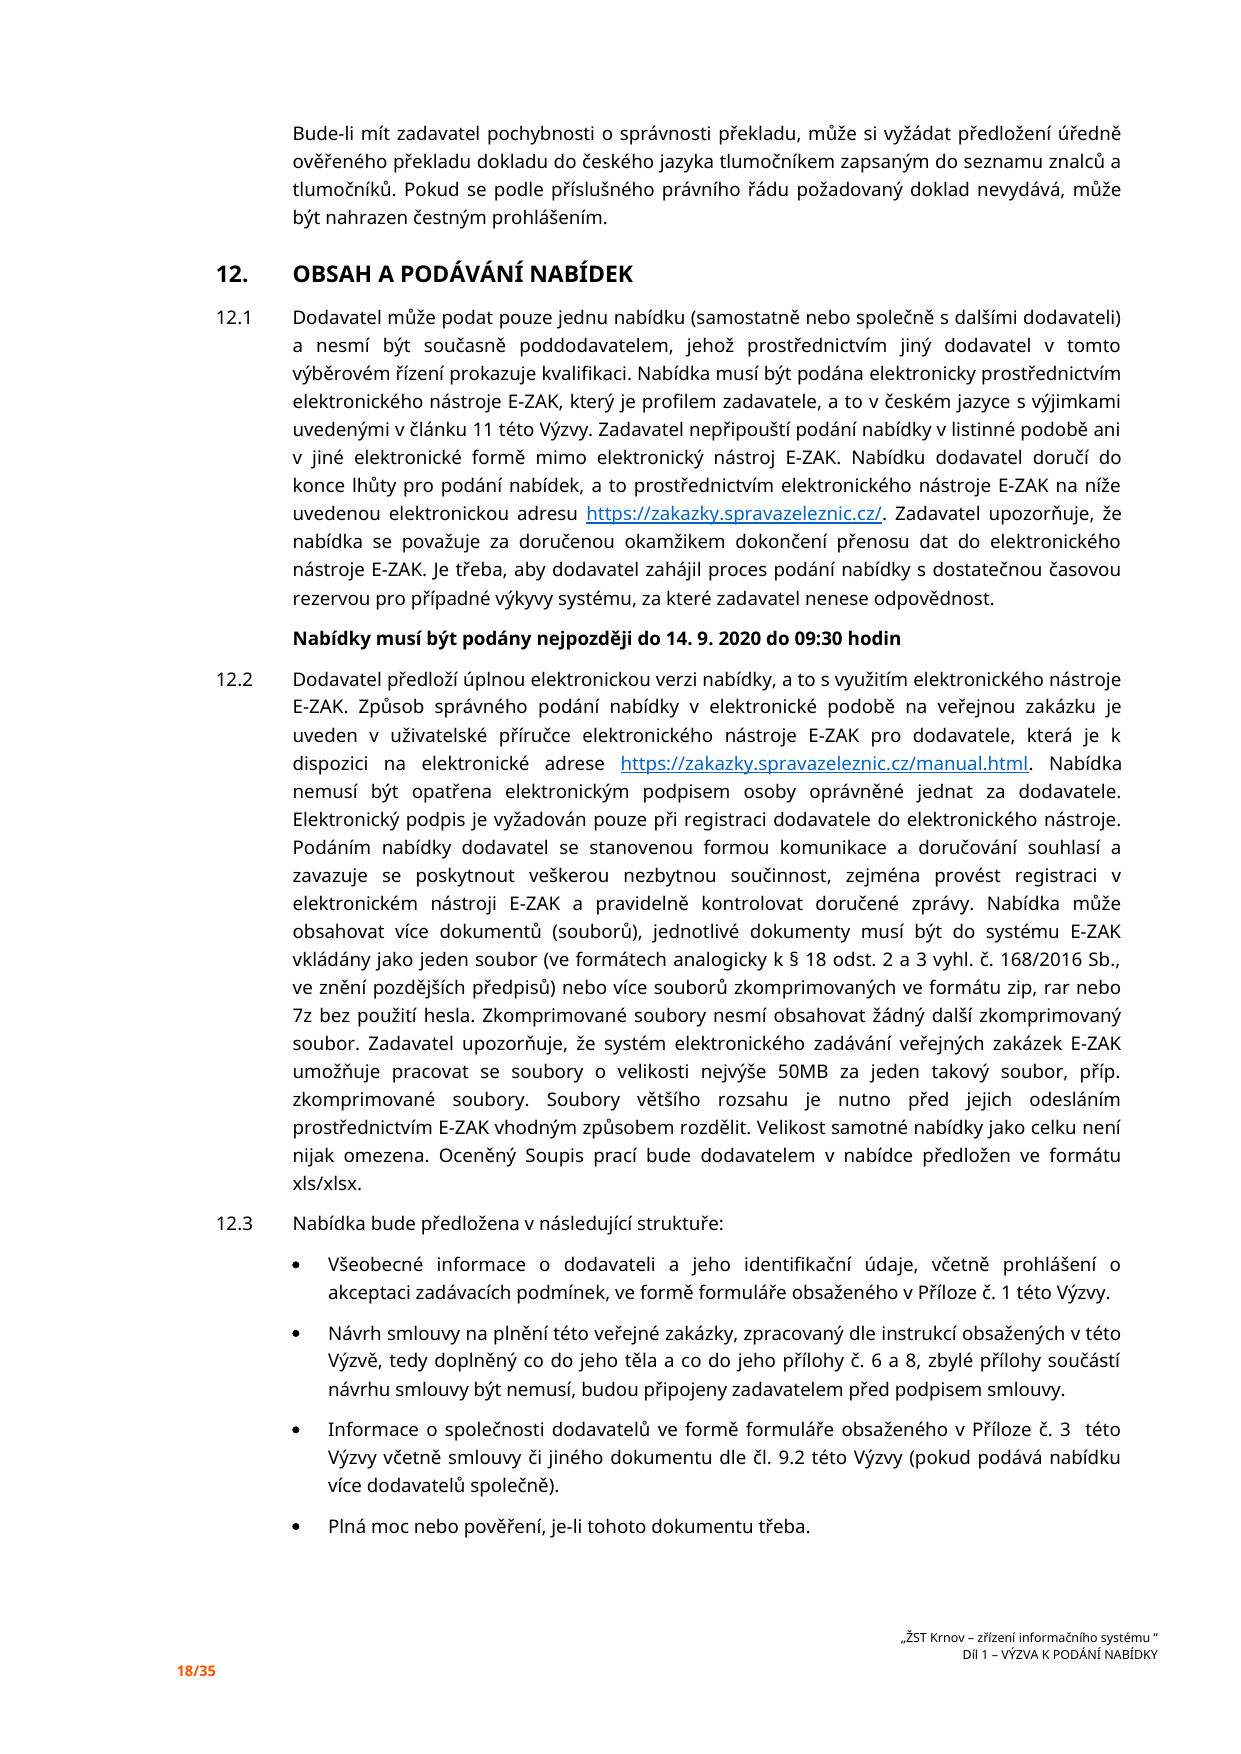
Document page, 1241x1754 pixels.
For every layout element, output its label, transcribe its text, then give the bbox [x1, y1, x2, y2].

text Plná moc nebo pověření, je-li tohoto dokumentu třeba. [292, 1513, 1122, 1538]
text Informace o společnosti dodavatelů ve formě formuláře obsaženého v Příloze č. 3 této Výzvy včetně smlouvy či jiného dokumentu dle čl. 9.2 této Výzvy (pokud podává nabídku více dodavatelů společně). [292, 1416, 1122, 1498]
text Všeobecné informace o dodavateli a jeho identifikační údaje, včetně prohlášení o akceptaci zadávacích podmínek, ve formě formuláře obsaženého v Příloze č. 1 této Výzvy. [292, 1251, 1122, 1305]
text Návrh smlouvy na plnění této veřejné zakázky, zpracovaný dle instrukcí obsažených v této Výzvě, tedy doplněný co do jeho těla a co do jeho přílohy č. 6 a 8, zbylé přílohy součástí návrhu smlouvy být nemusí, budou připojeny zadavatelem před podpisem smlouvy. [292, 1320, 1122, 1401]
text Nabídky musí být podány nejpozději do 14. 9. 2020 do 09:30 hodin [292, 625, 1122, 651]
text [216, 121, 1122, 230]
text Dodavatel předloží úplnou elektronickou verzi nabídky, a to s využitím elektronického nástroje E-ZAK. Způsob správného podání nabídky v elektronické podobě na veřejnou zakázku je uveden v uživatelské příručce elektronického nástroje E-ZAK pro dodavatele, která je k dispozici na elektronické adrese https://zakazky.spravazeleznic.cz/manual.html. Nabídka nemusí být opatřena elektronickým podpisem osoby oprávněné jednat za dodavatele. Elektronický podpis je vyžadován pouze při registraci dodavatele do elektronického nástroje. Podáním nabídky dodavatel se stanovenou formou komunikace a doručování souhlasí a zavazuje se poskytnout veškerou nezbytnou součinnost, zejména provést registraci v elektronickém nástroji E-ZAK a pravidelně kontrolovat doručené zprávy. Nabídka může obsahovat více dokumentů (souborů), jednotlivé dokumenty musí být do systému E-ZAK vkládány jako jeden soubor (ve formátech analogicky k § 18 odst. 2 a 3 vyhl. č. 168/2016 Sb., ve znění pozdějších předpisů) nebo více souborů zkomprimovaných ve formátu zip, rar nebo 7z bez použití hesla. Zkomprimované soubory nesmí obsahovat žádný další zkomprimovaný soubor. Zadavatel upozorňuje, že systém elektronického zadávání veřejných zakázek E-ZAK umožňuje pracovat se soubory o velikosti nejvýše 50MB za jeden takový soubor, příp. zkomprimované soubory. Soubory většího rozsahu je nutno před jejich odesláním prostřednictvím E-ZAK vhodným způsobem rozdělit. Velikost samotné nabídky jako celku není nijak omezena. Oceněný Soupis prací bude dodavatelem v nabídce předložen ve formátu xls/xlsx. [216, 666, 1122, 1196]
text Dodavatel může podat pouze jednu nabídku (samostatně nebo společně s dalšími dodavateli) a nesmí být současně poddodavatelem, jehož prostřednictvím jiný dodavatel v tomto výběrovém řízení prokazuje kvalifikaci. Nabídka musí být podána elektronicky prostřednictvím elektronického nástroje E-ZAK, který je profilem zadavatele, a to v českém jazyce s výjimkami uvedenými v článku 11 této Výzvy. Zadavatel nepřipouští podání nabídky v listinné podobě ani v jiné elektronické formě mimo elektronický nástroj E-ZAK. Nabídku dodavatel doručí do konce lhůty pro podání nabídek, a to prostřednictvím elektronického nástroje E-ZAK na níže uvedenou elektronickou adresu https://zakazky.spravazeleznic.cz/. Zadavatel upozorňuje, že nabídka se považuje za doručenou okamžikem dokončení přenosu dat do elektronického nástroje E-ZAK. Je třeba, aby dodavatel zahájil proces podání nabídky s dostatečnou časovou rezervou pro případné výkyvy systému, za které zadavatel nenese odpovědnost. [216, 304, 1122, 610]
text OBSAH A PODÁVÁNÍ NABÍDEK [216, 258, 1122, 289]
text Nabídka bude předložena v následující struktuře: [216, 1211, 1122, 1236]
